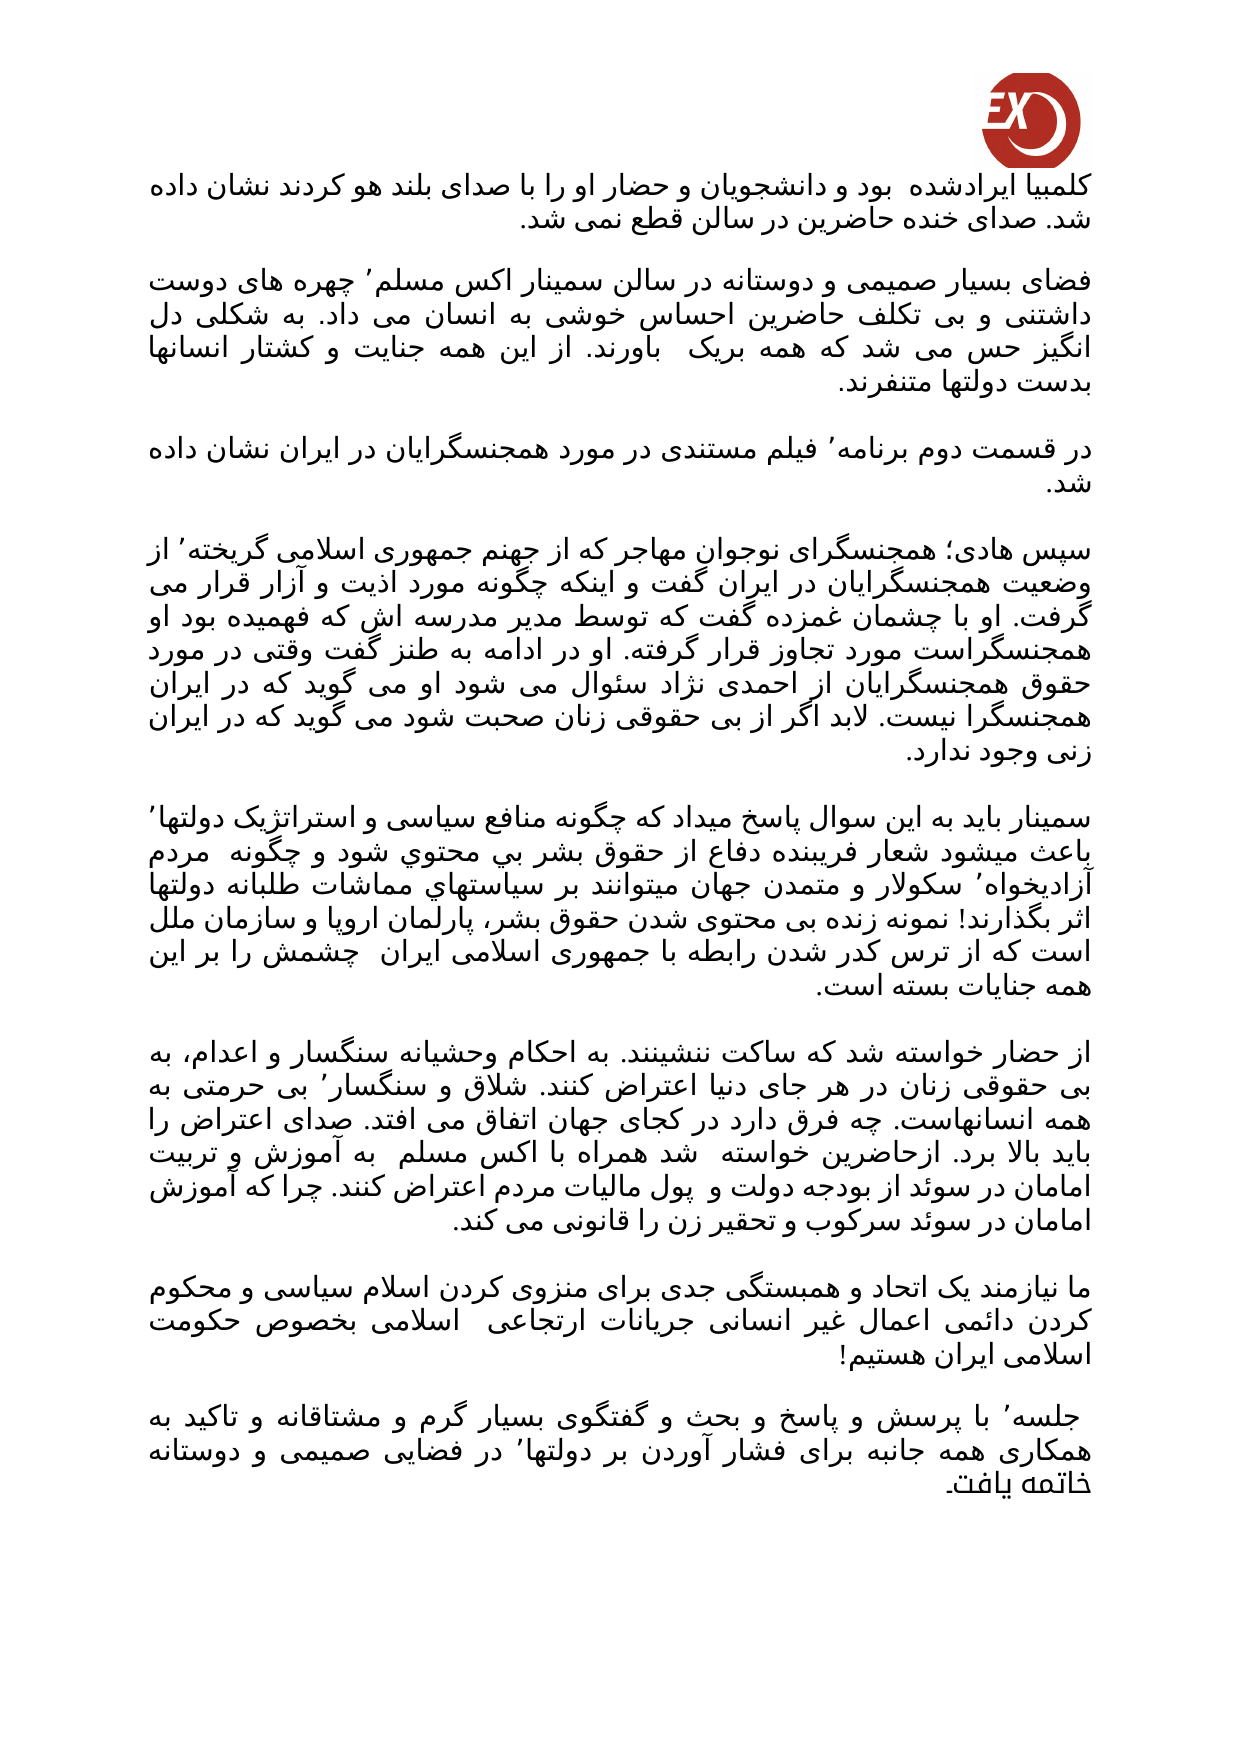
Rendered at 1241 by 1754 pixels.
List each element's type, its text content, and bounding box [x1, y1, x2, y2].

text سمینار باید به این سوال پاسخ میداد که چگونه منافع سياسى و استراتژيک دولتها٬ باعث ميشود شعار فریبنده دفاع از حقوق بشر بي محتوي شود و چگونه مردم آزاديخواه٬ سکولار و متمدن جهان ميتوانند بر سياستهاي مماشات طلبانه دولتها اثر بگذارند! نمونه زنده بی محتوی شدن حقوق بشر، پارلمان اروپا و سازمان ملل است که از ترس کدر شدن رابطه با جمهوری اسلامی ايران چشمش را بر این همه جنایات بسته است. [148, 800, 1093, 1001]
picture [973, 73, 1093, 168]
text از حضار خواسته شد که ساکت ننشینند. به احکام وحشیانه سنگسار و اعدام، به بی حقوقی زنان در هر جای دنیا اعتراض کنند. شلاق و سنگسار٬ بی حرمتی به همه انسانهاست. چه فرق دارد در کجای جهان اتفاق می افتد. صدای اعتراض را باید بالا برد. ازحاضرین خواسته شد همراه با اکس مسلم به آموزش و تربیت امامان در سوئد از بودجه دولت و پول مالیات مردم اعتراض کنند. چرا که آموزش امامان در سوئد سرکوب و تحقیر زن را قانونی می کند. [148, 1035, 1093, 1236]
text در قسمت دوم برنامه٬ فیلم مستندی در مورد همجنسگرایان در ایران نشان داده شد. [148, 431, 1093, 498]
text جلسه٬ با پرسش و پاسخ و بحث و گفتگوی بسیار گرم و مشتاقانه و تاکيد به همکارى همه جانبه براى فشار آوردن بر دولتها٬ در فضايى صميمى و دوستانه خاتمه يافت۔ [148, 1399, 1093, 1500]
text سپس هادی؛ همجنسگرای نوجوان مهاجر که از جهنم جمهوری اسلامی گریخته٬ از وضعیت همجنسگرایان در ایران گفت و اینکه چگونه مورد اذیت و آزار قرار می گرفت. او با چشمان غمزده گفت که توسط مدیر مدرسه اش که فهمیده بود او همجنسگراست مورد تجاوز قرار گرفته. او در ادامه به طنز گفت وقتی در مورد حقوق همجنسگرایان از احمدی نژاد سئوال می شود او می گوید که در ایران همجنسگرا نیست. لابد اگر از بی حقوقی زنان صحبت شود می گوید که در ایران زنی وجود ندارد. [148, 532, 1093, 767]
text ما نیازمند يک اتحاد و همبستگی جدى براى منزوی کردن اسلام سیاسی و محکوم کردن دائمی اعمال غیر انسانی جریانات ارتجاعی اسلامی بخصوص حکومت اسلامی ایران هستیم! [148, 1270, 1093, 1370]
text فضای بسيار صميمى و دوستانه در سالن سمینار اکس مسلم٬ چهره های دوست داشتنى و بى تکلف حاضرین احساس خوشی به انسان می داد. به شکلى دل انگيز حس می شد که همه بریک باورند. از این همه جنایت و کشتار انسانها بدست دولتها متنفرند. [148, 263, 1093, 398]
